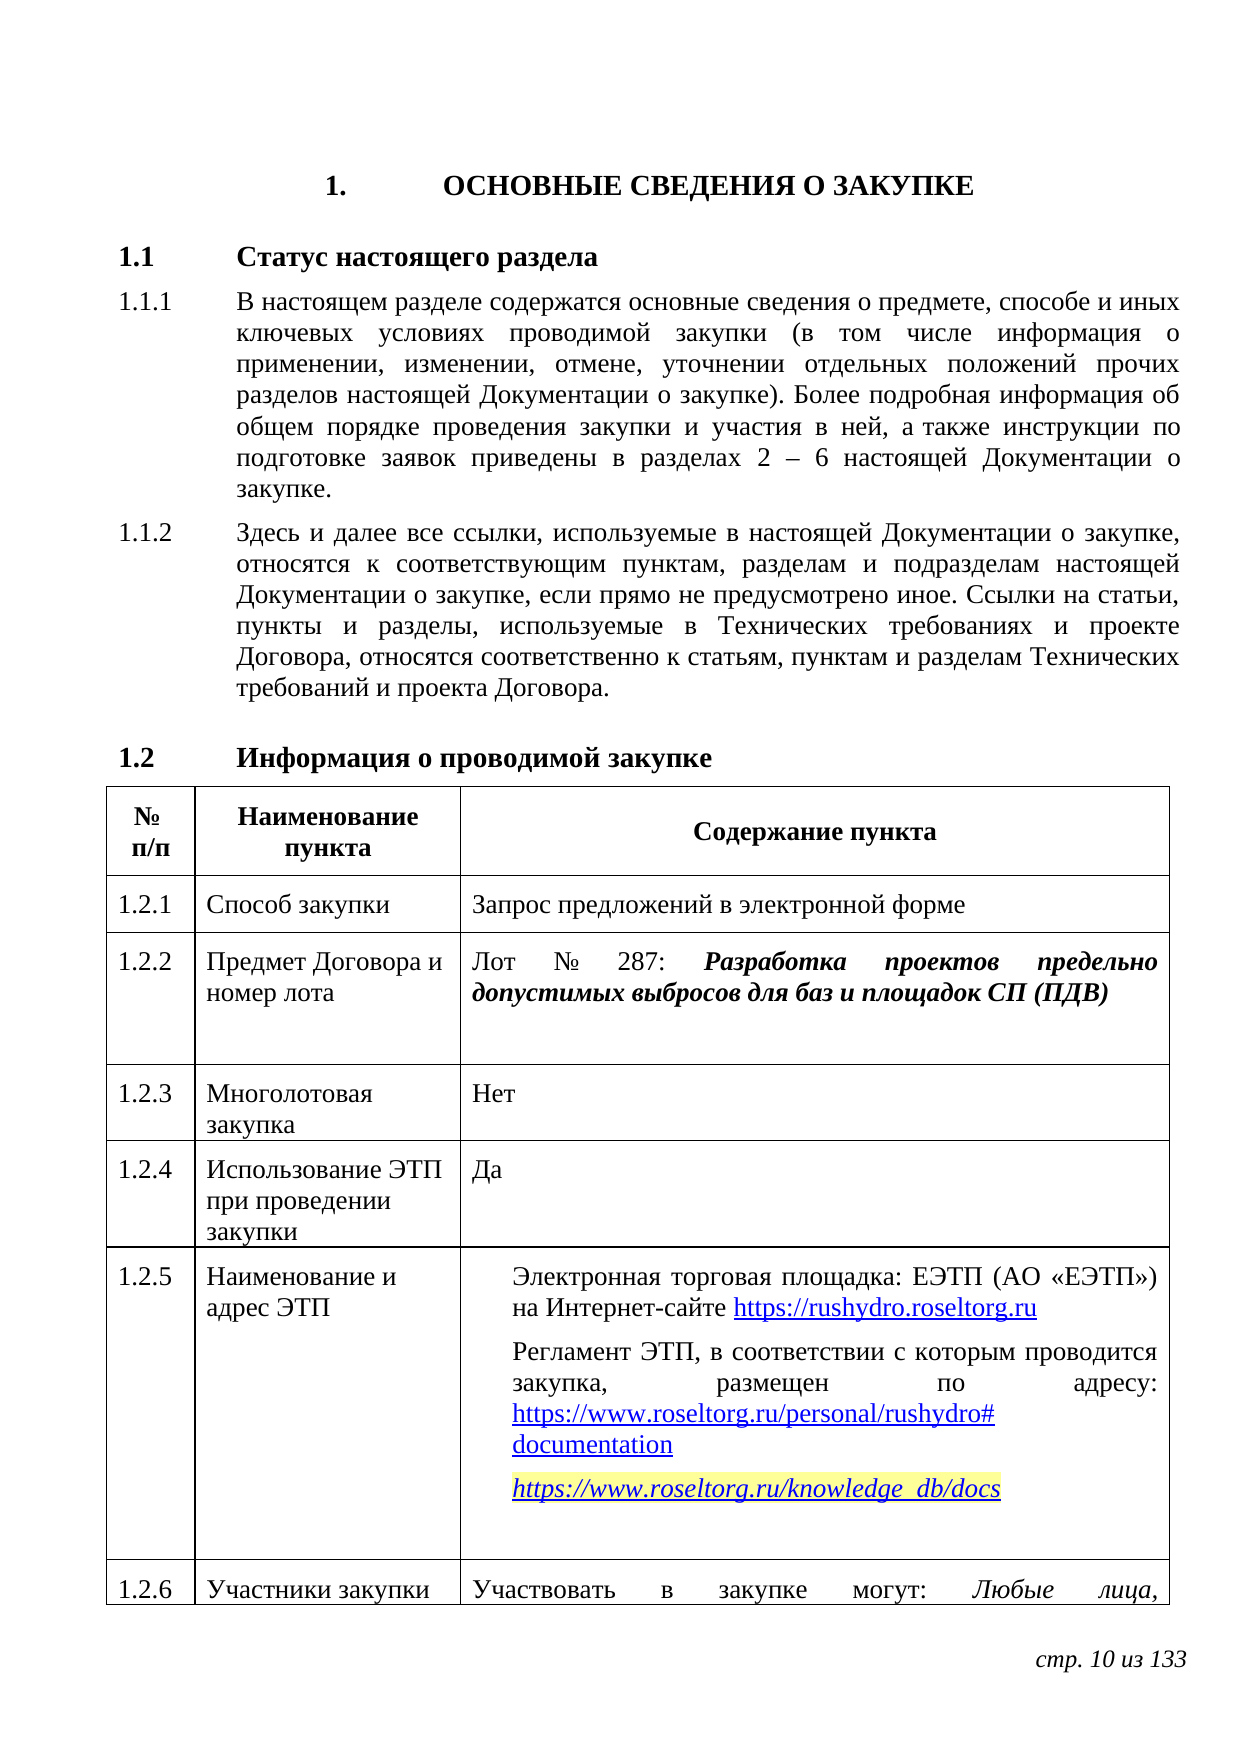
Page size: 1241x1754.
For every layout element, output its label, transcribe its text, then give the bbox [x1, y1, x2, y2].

table_cell [107, 1065, 194, 1139]
subtitle Информация о проводимой закупке [118, 740, 1181, 774]
table_header № п/п [107, 787, 194, 874]
table_cell Предмет Договора и номер лота [196, 933, 460, 1064]
table_cell Да [461, 1141, 1169, 1246]
subtitle ОСНОВНЫЕ СВЕДЕНИЯ О ЗАКУПКЕ [118, 168, 1181, 202]
subtitle Статус настоящего раздела [118, 239, 1181, 273]
table_cell [107, 1560, 194, 1604]
list В настоящем разделе содержатся основные сведения о предмете, способе и иных ключевых условиях проводимой закупки (в том числе информация о применении, изменении, отмене, уточнении отдельных положений прочих разделов настоящей Документации о закупке). Более подробная информация об общем порядке проведения закупки и участия в ней, а также инструкции по подготовке заявок приведены в разделах 2 – 6 настоящей Документации о закупке. [118, 285, 1181, 503]
table_cell Электронная торговая площадка: ЕЭТП (АО «ЕЭТП») на Интернет-сайте https://rushydro.roseltorg.ru Регламент ЭТП, в соответствии с которым проводится закупка, размещен по адресу: https://www.roseltorg.ru/personal/rushydro# documentation https://www.roseltorg.ru/knowledge_db/docs [461, 1248, 1169, 1559]
table_cell Участники закупки [196, 1560, 460, 1604]
table_cell Использование ЭТП при проведении закупки [196, 1141, 460, 1246]
table_header Содержание пункта [461, 787, 1169, 874]
table_cell Лот № 287: Разработка проектов предельно допустимых выбросов для баз и площадок СП (ПДВ) [461, 933, 1169, 1064]
table_header Наименование пункта [196, 787, 460, 874]
table_cell [107, 876, 194, 932]
table_cell [107, 1141, 194, 1246]
table_cell Многолотовая закупка [196, 1065, 460, 1139]
table_cell Нет [461, 1065, 1169, 1139]
table_cell [107, 1248, 194, 1559]
table_cell [107, 933, 194, 1064]
table_cell Способ закупки [196, 876, 460, 932]
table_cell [461, 1560, 1169, 1604]
text Здесь и далее все ссылки, используемые в настоящей Документации о закупке, относятся к соответствующим пунктам, разделам и подразделам настоящей Документации о закупке, если прямо не предусмотрено иное. Ссылки на статьи, пункты и разделы, используемые в Технических требованиях и проекте Договора, относятся соответственно к статьям, пунктам и разделам Технических требований и проекта Договора. [118, 516, 1181, 703]
table_cell Наименование и адрес ЭТП [196, 1248, 460, 1559]
table_cell Запрос предложений в электронной форме [461, 876, 1169, 932]
